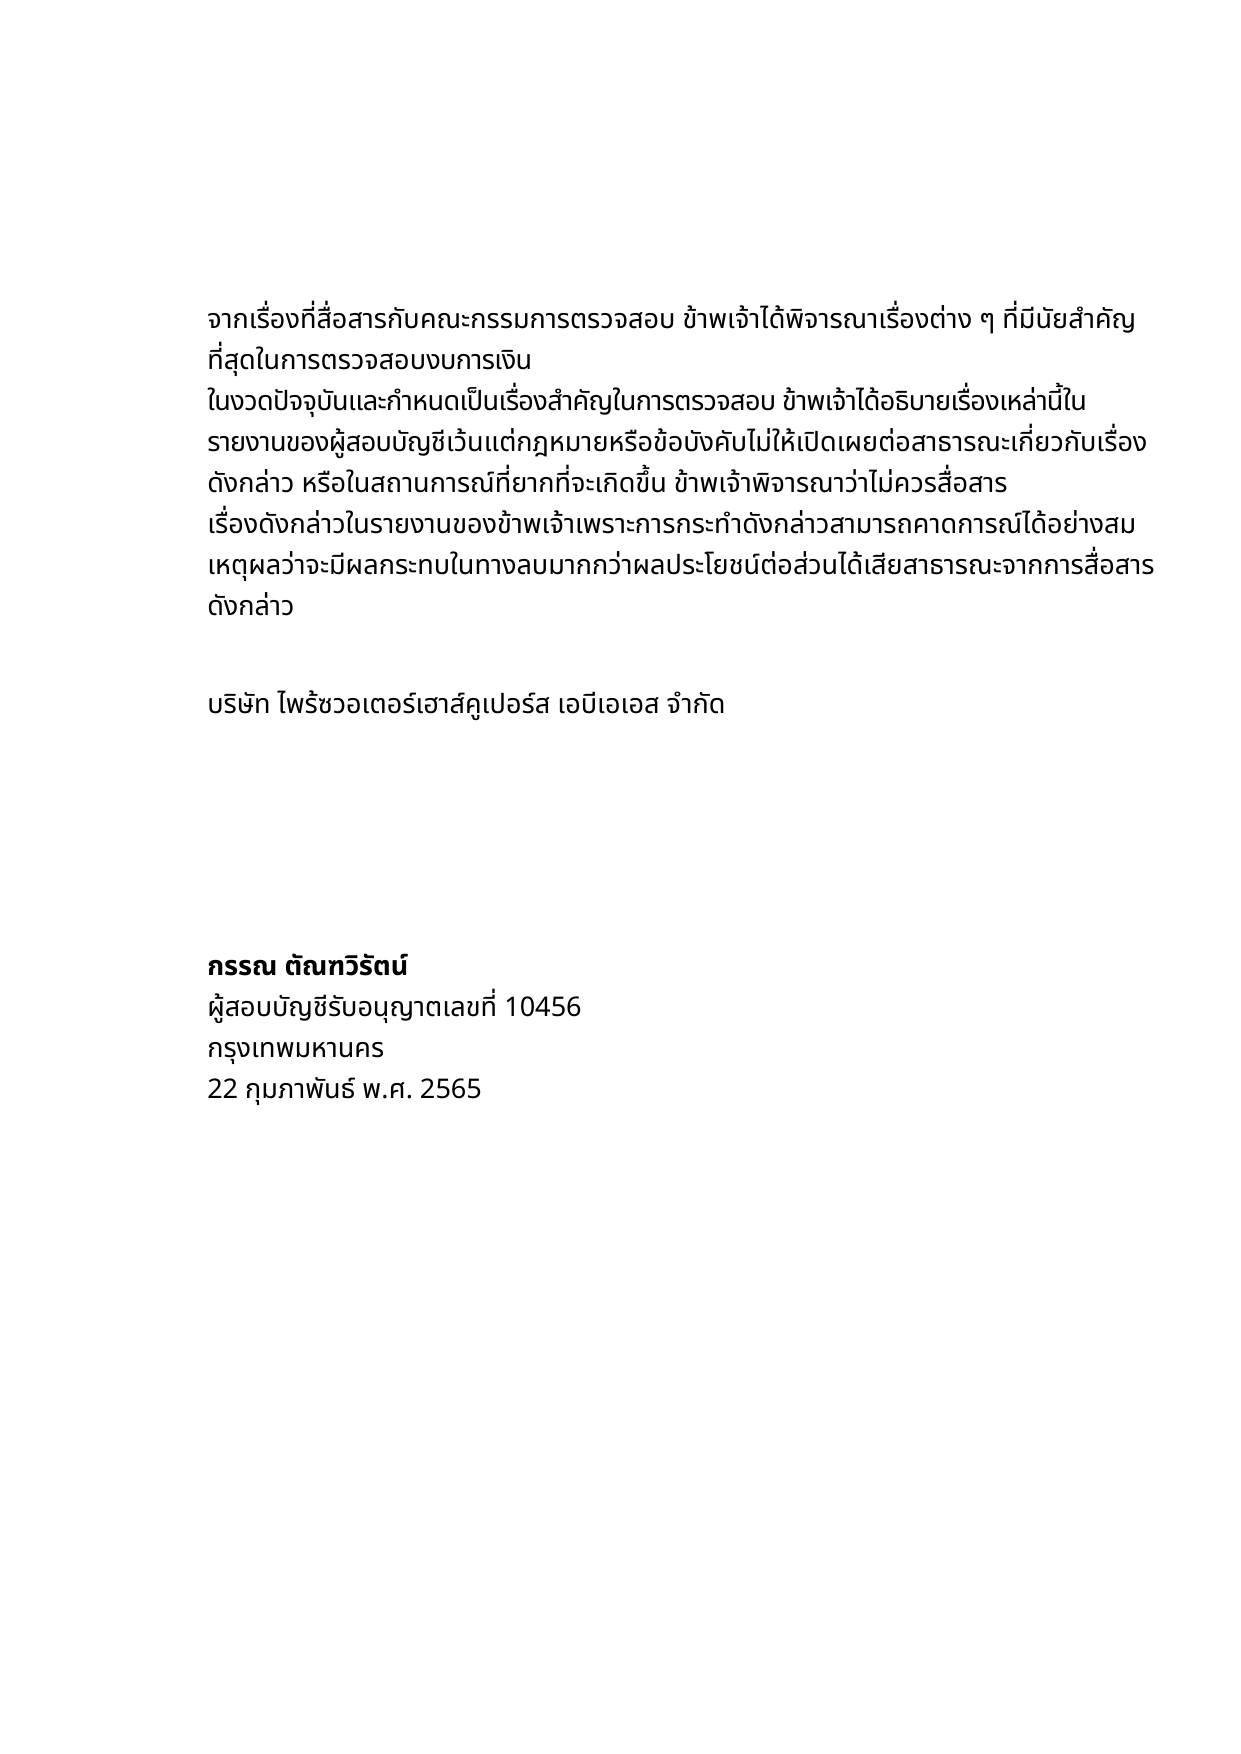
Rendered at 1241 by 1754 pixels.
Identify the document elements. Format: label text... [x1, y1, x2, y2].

text จากเรื่องที่สื่อสารกับคณะกรรมการตรวจสอบ ข้าพเจ้าได้พิจารณาเรื่องต่าง ๆ ที่มีนัยสำคัญที่สุดในการตรวจสอบงบการเงิน ในงวดปัจจุบันและกำหนดเป็นเรื่องสำคัญในการตรวจสอบ ข้าพเจ้าได้อธิบายเรื่องเหล่านี้ในรายงานของผู้สอบบัญชีเว้นแต่กฎหมายหรือข้อบังคับไม่ให้เปิดเผยต่อสาธารณะเกี่ยวกับเรื่องดังกล่าว หรือในสถานการณ์ที่ยากที่จะเกิดขึ้น ข้าพเจ้าพิจารณาว่าไม่ควรสื่อสาร เรื่องดังกล่าวในรายงานของข้าพเจ้าเพราะการกระทำดังกล่าวสามารถคาดการณ์ได้อย่างสมเหตุผลว่าจะมีผลกระทบในทางลบมากกว่าผลประโยชน์ต่อส่วนได้เสียสาธารณะจากการสื่อสารดังกล่าว [207, 300, 1165, 627]
text ผู้สอบบัญชีรับอนุญาตเลขที่ 10456 [207, 987, 1165, 1029]
text กรุงเทพมหานคร [207, 1029, 1165, 1069]
text 22 กุมภาพันธ์ พ.ศ. 2565 [207, 1069, 1165, 1111]
text บริษัท ไพร้ซวอเตอร์เฮาส์คูเปอร์ส เอบีเอเอส จำกัด [207, 684, 1165, 725]
text กรรณ ตัณฑวิรัตน์ [207, 947, 1165, 987]
